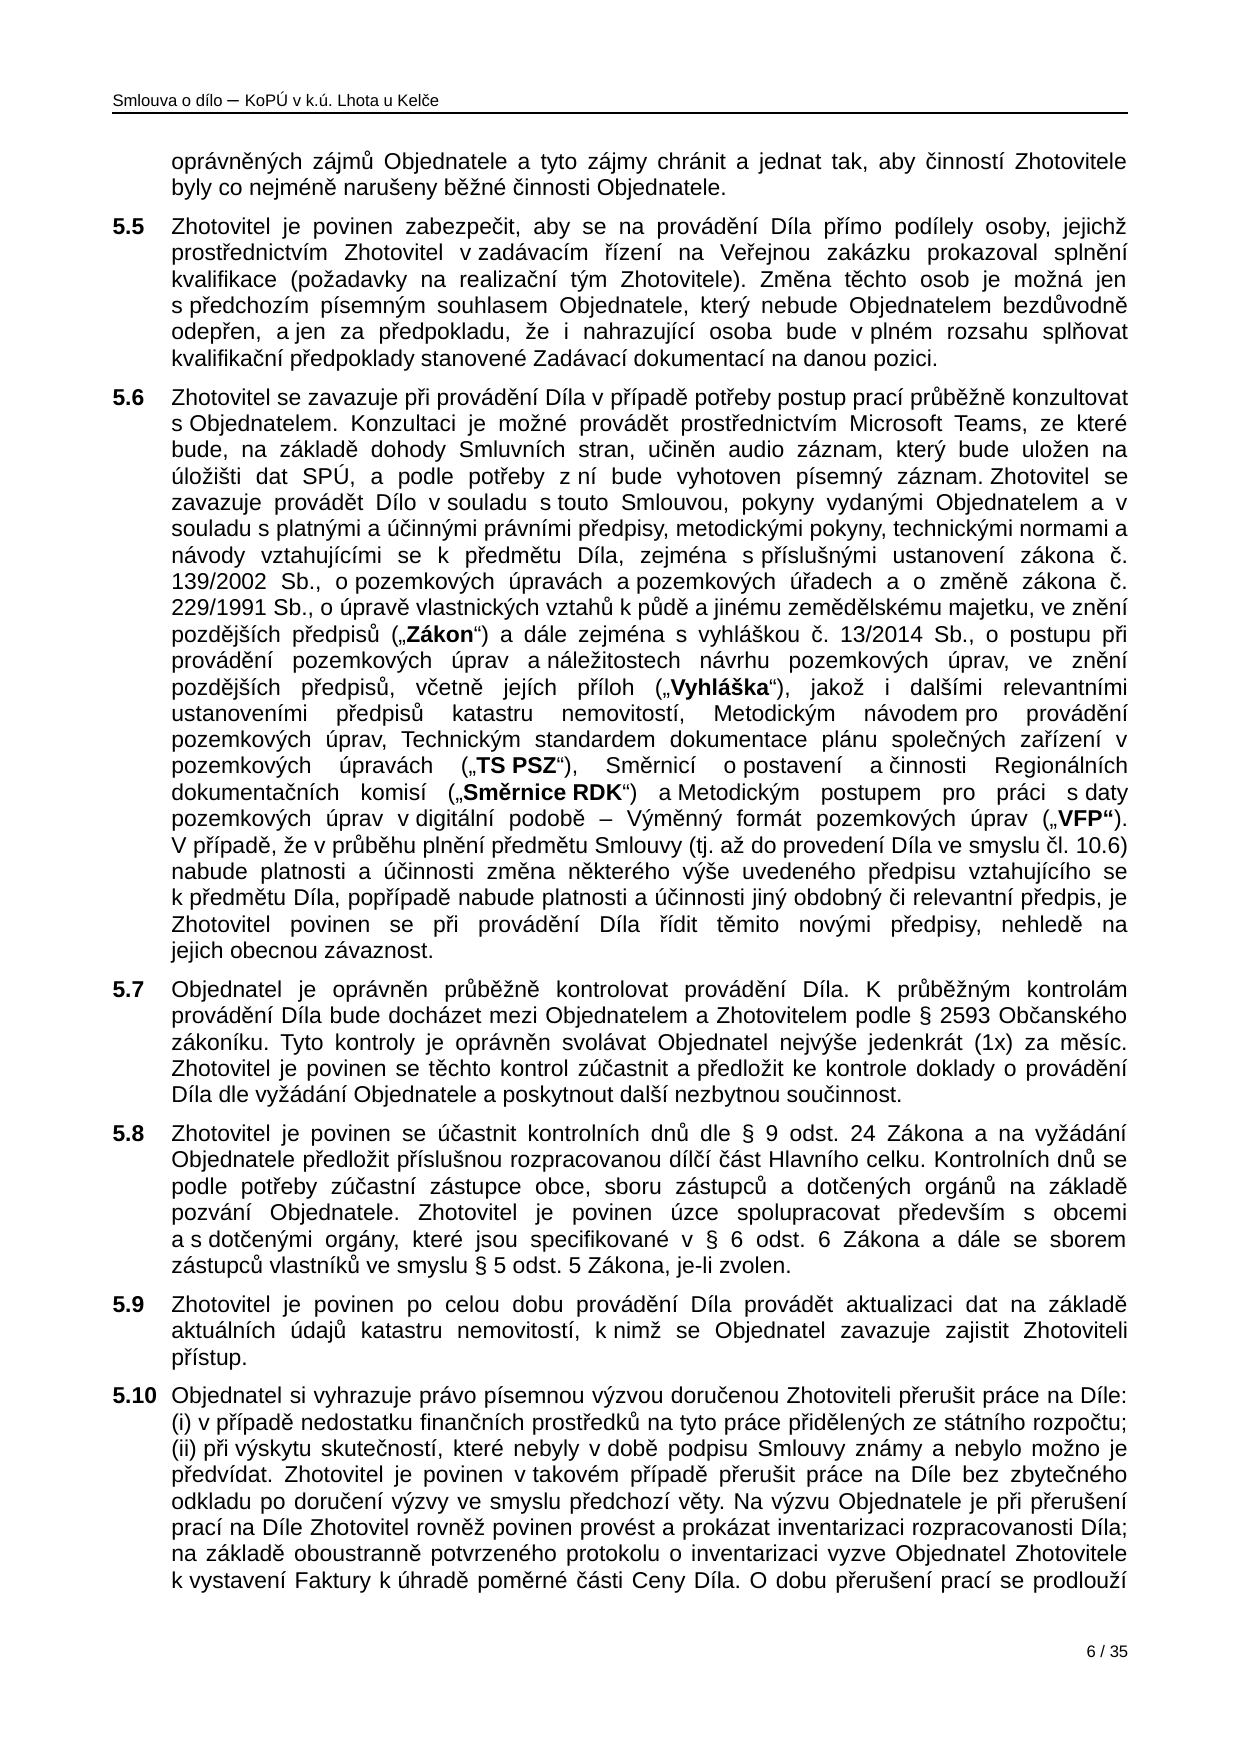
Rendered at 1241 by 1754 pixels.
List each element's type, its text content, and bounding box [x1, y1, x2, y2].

text Zhotovitel je povinen se účastnit kontrolních dnů dle § 9 odst. 24 Zákona a na vyžádání Objednatele předložit příslušnou rozpracovanou dílčí část Hlavního celku. Kontrolních dnů se podle potřeby zúčastní zástupce obce, sboru zástupců a dotčených orgánů na základě pozvání Objednatele. Zhotovitel je povinen úzce spolupracovat především s obcemi a s dotčenými orgány, které jsou specifikované v § 6 odst. 6 Zákona a dále se sborem zástupců vlastníků ve smyslu § 5 odst. 5 Zákona, je-li zvolen. [112, 1120, 1128, 1278]
text Zhotovitel je povinen zabezpečit, aby se na provádění Díla přímo podílely osoby, jejichž prostřednictvím Zhotovitel v zadávacím řízení na Veřejnou zakázku prokazoval splnění kvalifikace (požadavky na realizační tým Zhotovitele). Změna těchto osob je možná jen s předchozím písemným souhlasem Objednatele, který nebude Objednatelem bezdůvodně odepřen, a jen za předpokladu, že i nahrazující osoba bude v plném rozsahu splňovat kvalifikační předpoklady stanovené Zadávací dokumentací na danou pozici. [112, 213, 1128, 371]
text Zhotovitel se zavazuje při provádění Díla v případě potřeby postup prací průběžně konzultovat s Objednatelem. Konzultaci je možné provádět prostřednictvím Microsoft Teams, ze které bude, na základě dohody Smluvních stran, učiněn audio záznam, který bude uložen na úložišti dat SPÚ, a podle potřeby z ní bude vyhotoven písemný záznam. Zhotovitel se zavazuje provádět Dílo v souladu s touto Smlouvou, pokyny vydanými Objednatelem a v souladu s platnými a účinnými právními předpisy, metodickými pokyny, technickými normami a návody vztahujícími se k předmětu Díla, zejména s příslušnými ustanovení zákona č. 139/2002 Sb., o pozemkových úpravách a pozemkových úřadech a o změně zákona č. 229/1991 Sb., o úpravě vlastnických vztahů k půdě a jinému zemědělskému majetku, ve znění pozdějších předpisů („Zákon“) a dále zejména s vyhláškou č. 13/2014 Sb., o postupu při provádění pozemkových úprav a náležitostech návrhu pozemkových úprav, ve znění pozdějších předpisů, včetně jejích příloh („Vyhláška“), jakož i dalšími relevantními ustanoveními předpisů katastru nemovitostí, Metodickým návodem pro provádění pozemkových úprav, Technickým standardem dokumentace plánu společných zařízení v pozemkových úpravách („TS PSZ“), Směrnicí o postavení a činnosti Regionálních dokumentačních komisí („Směrnice RDK“) a Metodickým postupem pro práci s daty pozemkových úprav v digitální podobě – Výměnný formát pozemkových úprav („VFP“). V případě, že v průběhu plnění předmětu Smlouvy (tj. až do provedení Díla ve smyslu čl. 10.6) nabude platnosti a účinnosti změna některého výše uvedeného předpisu vztahujícího se k předmětu Díla, popřípadě nabude platnosti a účinnosti jiný obdobný či relevantní předpis, je Zhotovitel povinen se při provádění Díla řídit těmito novými předpisy, nehledě na jejich obecnou závaznost. [112, 383, 1128, 963]
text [112, 1382, 1128, 1593]
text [112, 148, 1128, 200]
text Zhotovitel je povinen po celou dobu provádění Díla provádět aktualizaci dat na základě aktuálních údajů katastru nemovitostí, k nimž se Objednatel zavazuje zajistit Zhotoviteli přístup. [112, 1291, 1128, 1370]
text Objednatel je oprávněn průběžně kontrolovat provádění Díla. K průběžným kontrolám provádění Díla bude docházet mezi Objednatelem a Zhotovitelem podle § 2593 Občanského zákoníku. Tyto kontroly je oprávněn svolávat Objednatel nejvýše jedenkrát (1x) za měsíc. Zhotovitel je povinen se těchto kontrol zúčastnit a předložit ke kontrole doklady o provádění Díla dle vyžádání Objednatele a poskytnout další nezbytnou součinnost. [112, 976, 1128, 1108]
